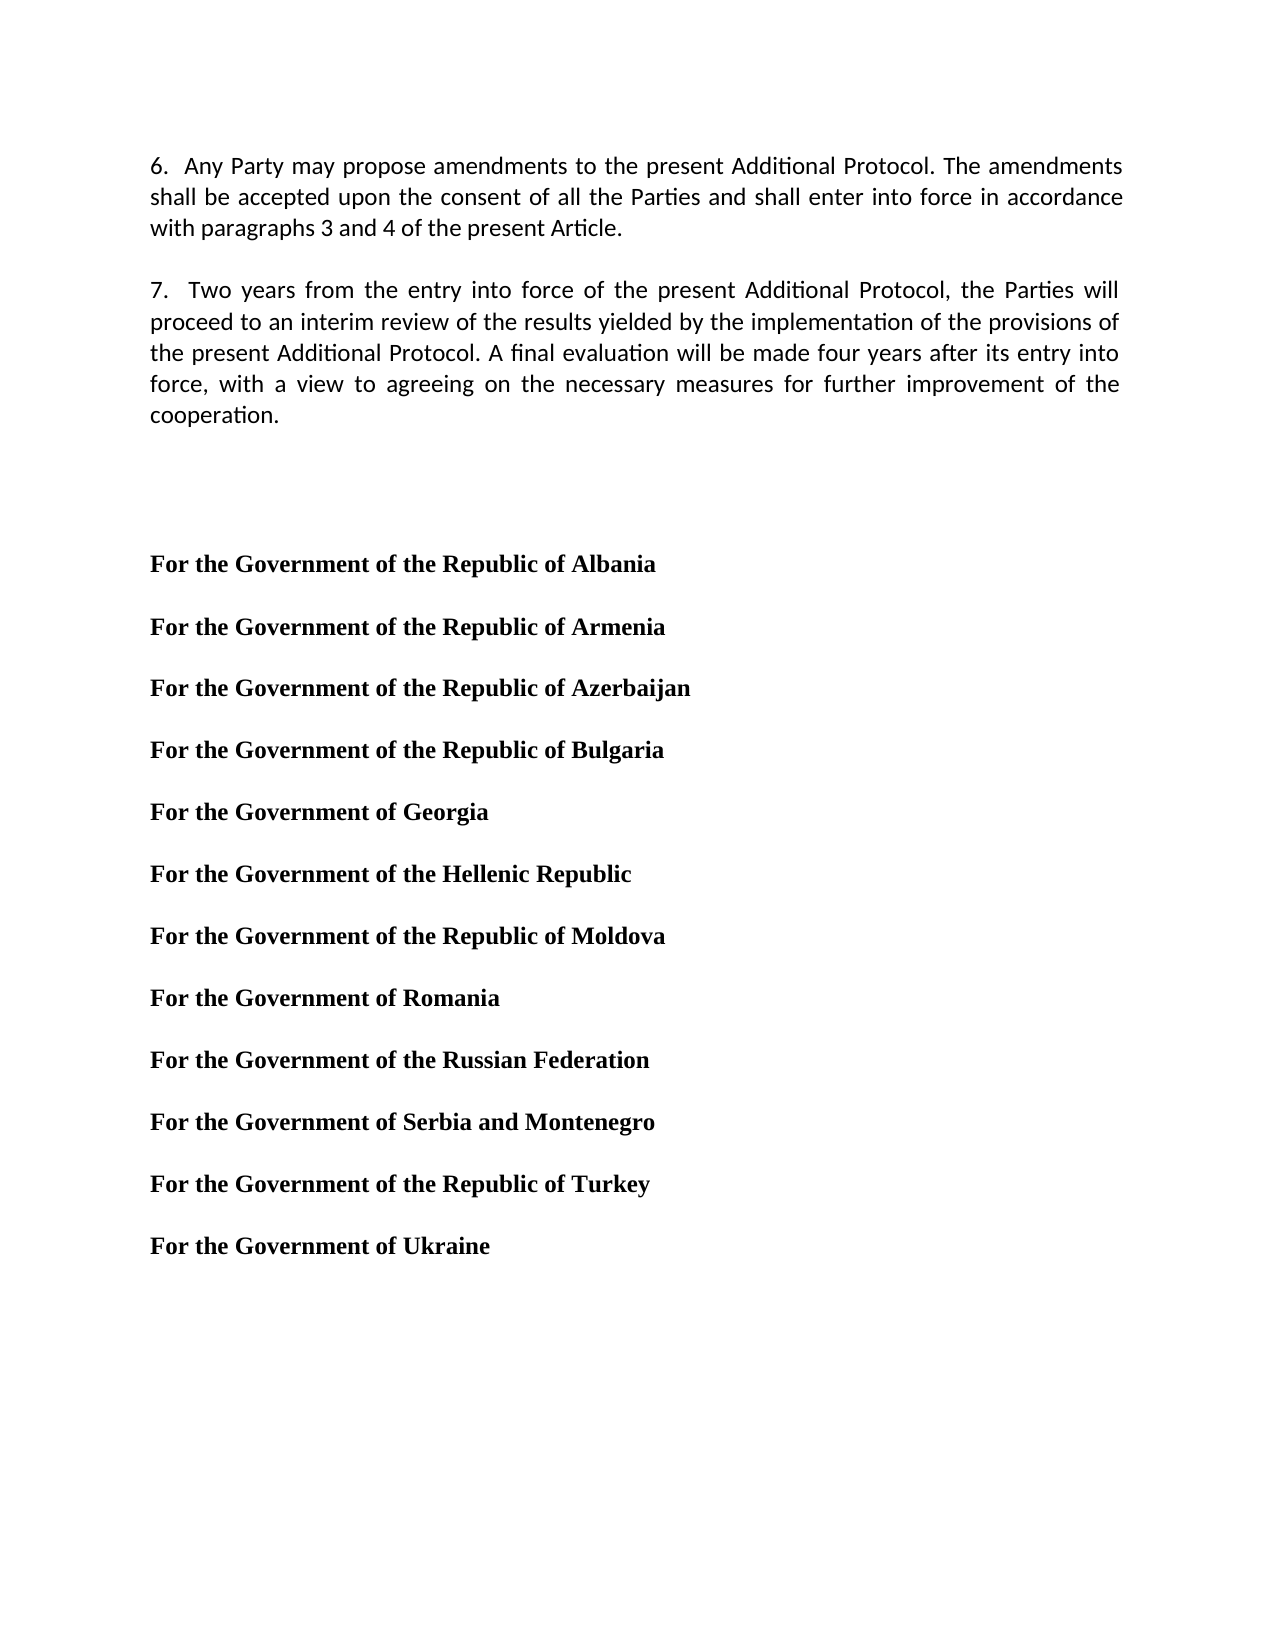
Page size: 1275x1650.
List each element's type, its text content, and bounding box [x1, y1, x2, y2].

text For the Government of Ukraine [150, 1205, 1125, 1267]
text For the Government of the Republic of Albania [150, 523, 1125, 585]
text For the Government of Serbia and Montenegro [150, 1081, 1125, 1143]
text 6. Any Party may propose amendments to the present Additional Protocol. The amendments shall be accepted upon the consent of all the Parties and shall enter into force in accordance with paragraphs 3 and 4 of the present Article. [150, 150, 1125, 243]
text For the Government of the Republic of Armenia [150, 585, 1125, 647]
text For the Government of the Republic of Azerbaijan [150, 647, 1125, 709]
text For the Government of the Republic of Turkey [150, 1143, 1125, 1205]
text For the Government of the Republic of Bulgaria [150, 709, 1125, 771]
text For the Government of the Republic of Moldova [150, 895, 1125, 957]
text For the Government of the Hellenic Republic [150, 833, 1125, 895]
text For the Government of Romania [150, 957, 1125, 1019]
text For the Government of the Russian Federation [150, 1019, 1125, 1081]
text 7. Two years from the entry into force of the present Additional Protocol, the Parties will proceed to an interim review of the results yielded by the implementation of the provisions of the present Additional Protocol. A final evaluation will be made four years after its entry into force, with a view to agreeing on the necessary measures for further improvement of the cooperation. [150, 274, 1121, 429]
text For the Government of Georgia [150, 771, 1125, 833]
